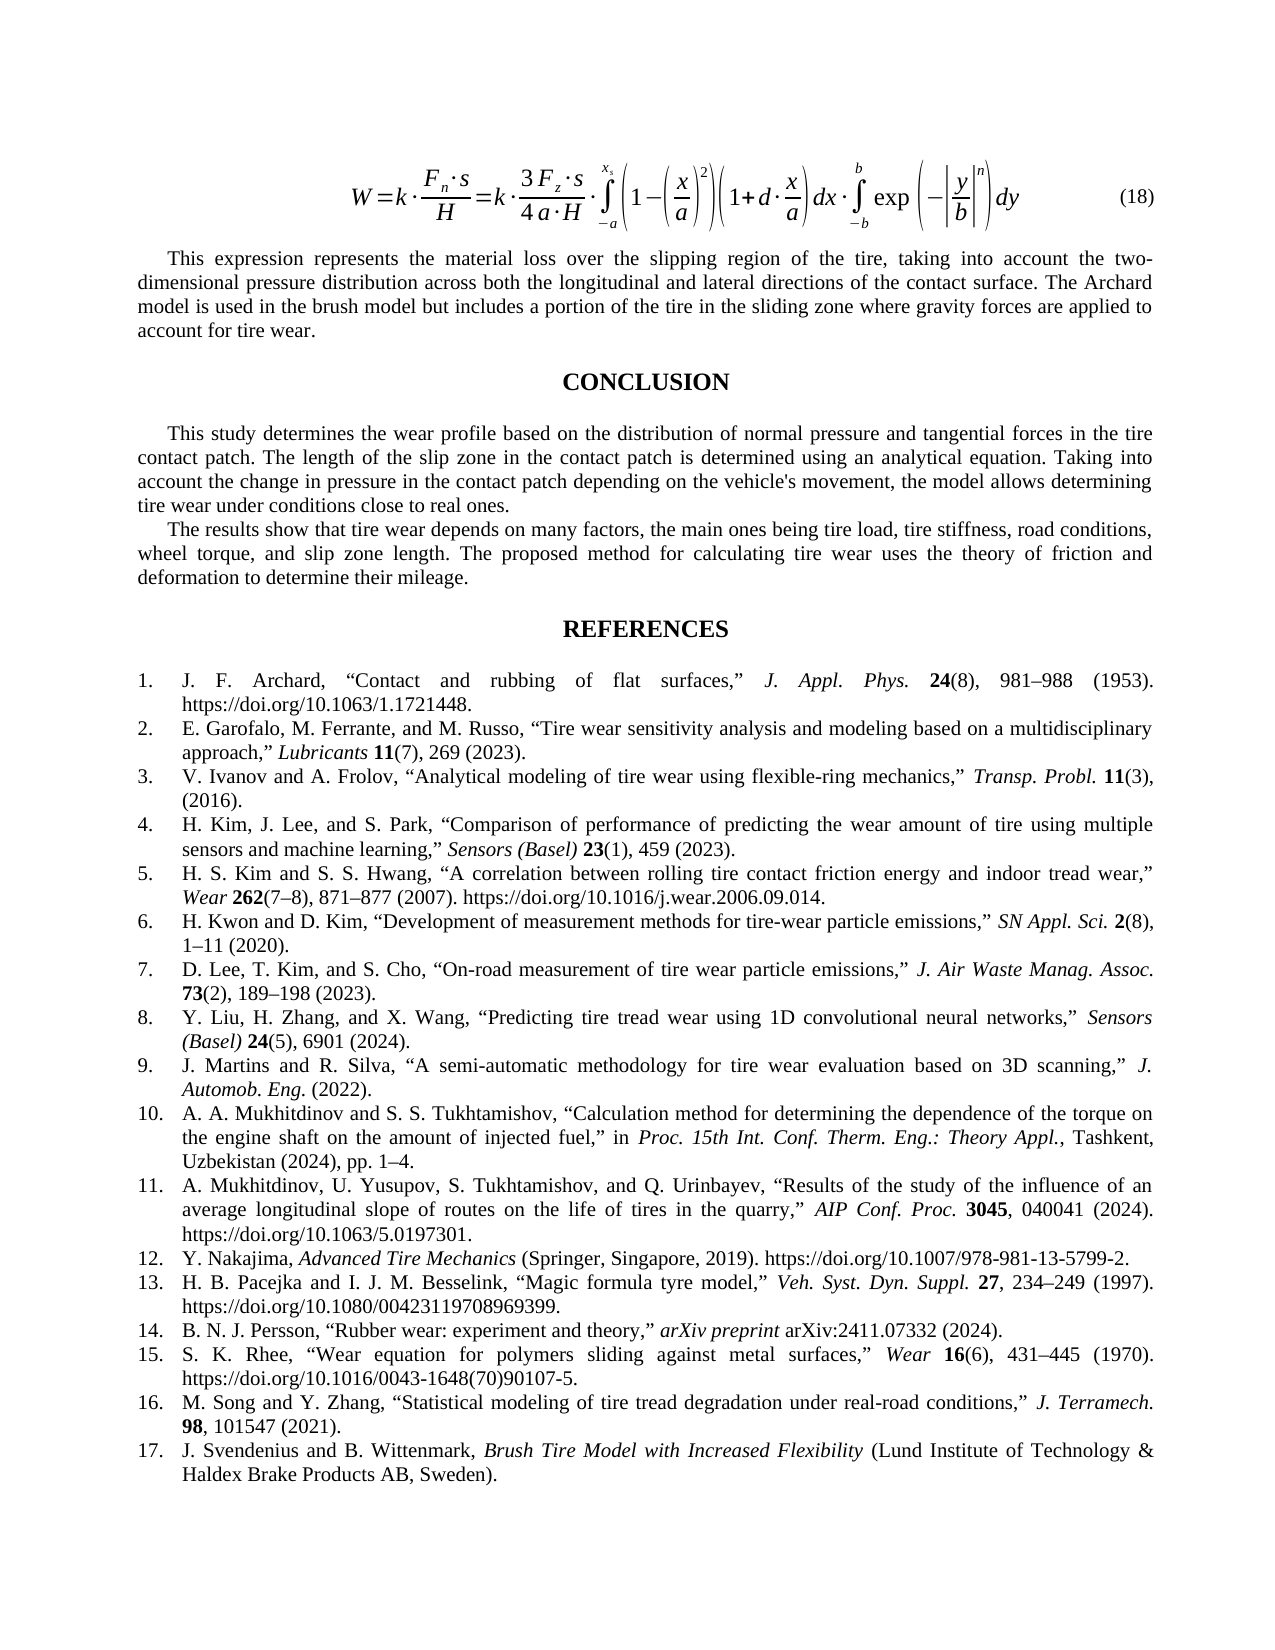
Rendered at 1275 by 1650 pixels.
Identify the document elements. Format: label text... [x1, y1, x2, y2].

list J. Svendenius and B. Wittenmark, Brush Tire Model with Increased Flexibility (Lund Institute of Technology & Haldex Brake Products AB, Sweden). [137, 1438, 1154, 1486]
list Y. Nakajima, Advanced Tire Mechanics (Springer, Singapore, 2019). https://doi.org/10.1007/978-981-13-5799-2. [137, 1246, 1154, 1269]
list S. K. Rhee, “Wear equation for polymers sliding against metal surfaces,” Wear 16(6), 431–445 (1970). https://doi.org/10.1016/0043-1648(70)90107-5. [137, 1342, 1154, 1390]
text (18) [137, 158, 1154, 233]
list M. Song and Y. Zhang, “Statistical modeling of tire tread degradation under real-road conditions,” J. Terramech. 98, 101547 (2021). [137, 1390, 1154, 1438]
list B. N. J. Persson, “Rubber wear: experiment and theory,” arXiv preprint arXiv:2411.07332 (2024). [137, 1318, 1154, 1342]
list H. S. Kim and S. S. Hwang, “A correlation between rolling tire contact friction energy and indoor tread wear,” Wear 262(7–8), 871–877 (2007). https://doi.org/10.1016/j.wear.2006.09.014. [137, 861, 1154, 909]
subtitle REFERENCES [137, 614, 1154, 643]
list H. Kwon and D. Kim, “Development of measurement methods for tire-wear particle emissions,” SN Appl. Sci. 2(8), 1–11 (2020). [137, 909, 1154, 957]
list J. Martins and R. Silva, “A semi-automatic methodology for tire wear evaluation based on 3D scanning,” J. Automob. Eng. (2022). [137, 1053, 1154, 1101]
text This expression represents the material loss over the slipping region of the tire, taking into account the two-dimensional pressure distribution across both the longitudinal and lateral directions of the contact surface. The Archard model is used in the brush model but includes a portion of the tire in the sliding zone where gravity forces are applied to account for tire wear. [137, 246, 1154, 342]
list D. Lee, T. Kim, and S. Cho, “On-road measurement of tire wear particle emissions,” J. Air Waste Manag. Assoc. 73(2), 189–198 (2023). [137, 957, 1154, 1005]
list A. A. Mukhitdinov and S. S. Tukhtamishov, “Calculation method for determining the dependence of the torque on the engine shaft on the amount of injected fuel,” in Proc. 15th Int. Conf. Therm. Eng.: Theory Appl., Tashkent, Uzbekistan (2024), pp. 1–4. [137, 1101, 1154, 1173]
text The results show that tire wear depends on many factors, the main ones being tire load, tire stiffness, road conditions, wheel torque, and slip zone length. The proposed method for calculating tire wear uses the theory of friction and deformation to determine their mileage. [137, 517, 1154, 589]
list E. Garofalo, M. Ferrante, and M. Russo, “Tire wear sensitivity analysis and modeling based on a multidisciplinary approach,” Lubricants 11(7), 269 (2023). [137, 716, 1154, 764]
list Y. Liu, H. Zhang, and X. Wang, “Predicting tire tread wear using 1D convolutional neural networks,” Sensors (Basel) 24(5), 6901 (2024). [137, 1005, 1154, 1053]
list J. F. Archard, “Contact and rubbing of flat surfaces,” J. Appl. Phys. 24(8), 981–988 (1953). https://doi.org/10.1063/1.1721448. [137, 668, 1154, 716]
list A. Mukhitdinov, U. Yusupov, S. Tukhtamishov, and Q. Urinbayev, “Results of the study of the influence of an average longitudinal slope of routes on the life of tires in the quarry,” AIP Conf. Proc. 3045, 040041 (2024). https://doi.org/10.1063/5.0197301. [137, 1173, 1154, 1246]
list V. Ivanov and A. Frolov, “Analytical modeling of tire wear using flexible-ring mechanics,” Transp. Probl. 11(3), (2016). [137, 764, 1154, 812]
text This study determines the wear profile based on the distribution of normal pressure and tangential forces in the tire contact patch. The length of the slip zone in the contact patch is determined using an analytical equation. Taking into account the change in pressure in the contact patch depending on the vehicle's movement, the model allows determining tire wear under conditions close to real ones. [137, 421, 1154, 517]
list H. Kim, J. Lee, and S. Park, “Comparison of performance of predicting the wear amount of tire using multiple sensors and machine learning,” Sensors (Basel) 23(1), 459 (2023). [137, 812, 1154, 861]
subtitle CONCLUSION [137, 367, 1154, 396]
list H. B. Pacejka and I. J. M. Besselink, “Magic formula tyre model,” Veh. Syst. Dyn. Suppl. 27, 234–249 (1997). https://doi.org/10.1080/00423119708969399. [137, 1269, 1154, 1318]
